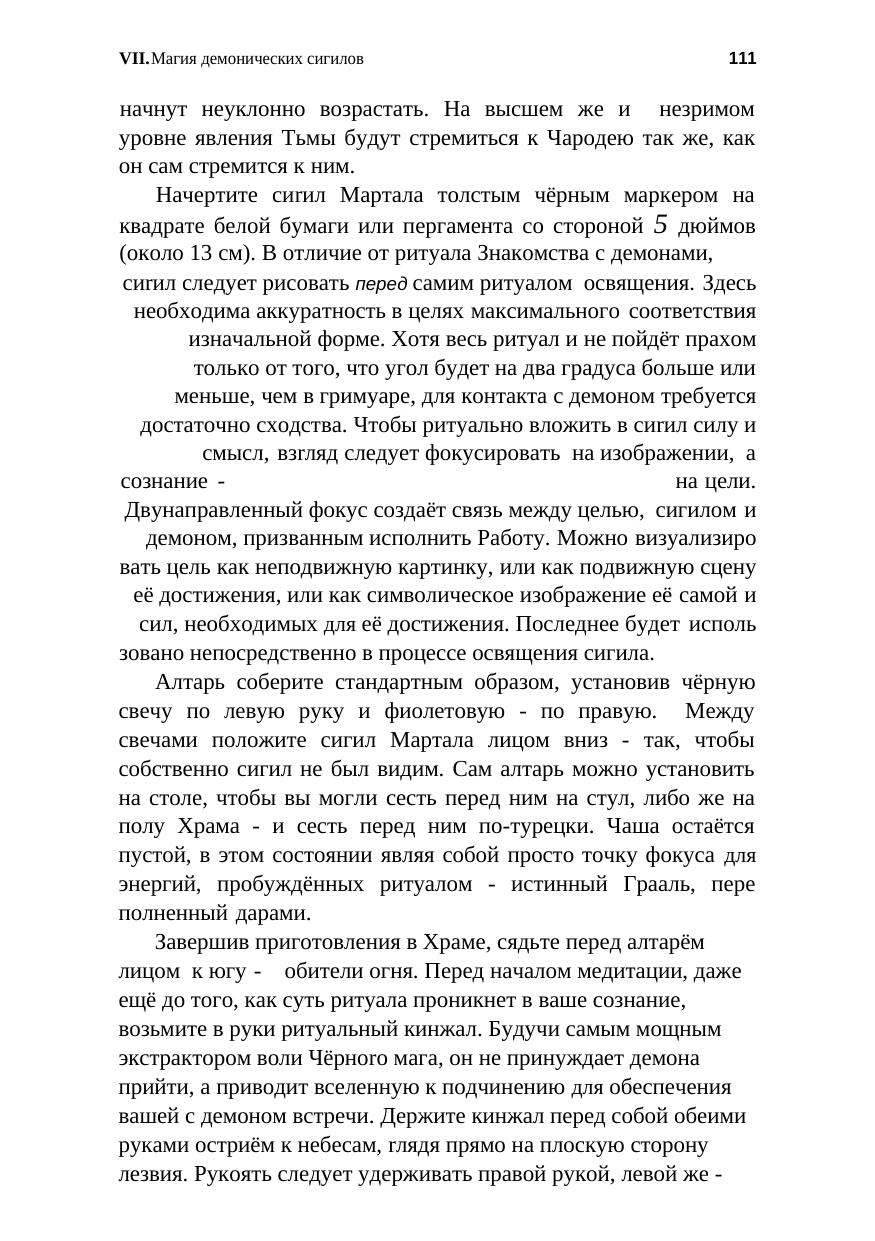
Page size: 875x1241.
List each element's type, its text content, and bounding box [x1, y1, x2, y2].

text Начертите сиrил Мартала толстым чёрным маркером на квадрате белой бумаги или пергамента со стороной 5 дюймов (около 13 см). В отличие от ритуала Знакомства с демонами, [119, 182, 756, 265]
text сиrил следует рисовать перед самим ритуалом освящения. Здесь необходима аккуратность в целях максимального соответствия изначальной форме. Хотя весь ритуал и не пойдёт прахом только от того, что угол будет на два градуса больше или меньше, чем в гримуаре, для контакта с демоном требуется достаточно сходства. Чтобы ритуально вложить в сиrил силу и смысл, взrляд следует фокусировать на изображении, а сознание - на цели. Двунаправленный фокус создаёт связь между целью, сигилом и демоном, призванным исполнить Работу. Можно визуализиро­ вать цель как неподвижную картинку, или как подвижную сцену её достижения, или как символическое изображение её самой и сил, необходимых для её достижения. Последнее будет исполь­ [118, 268, 756, 636]
list Магия демонических сигилов 111 [119, 48, 799, 68]
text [118, 928, 756, 1186]
text Алтарь соберите стандартным образом, установив чёрную свечу по левую руку и фиолетовую - по правую. Между свечами положите сигил Мартала лицом вниз - так, чтобы собственно сигил не был видим. Сам алтарь можно установить на столе, чтобы вы могли сесть перед ним на стул, либо же на полу Храма - и сесть перед ним по-турецки. Чаша остаётся пустой, в этом состоянии являя собой просто точку фокуса для энергий, пробуждённых ритуалом - истинный Грааль, пере­ полненный дарами. [118, 668, 756, 926]
text начнут неуклонно возрастать. На высшем же и незримом уровне явления Тьмы будут стремиться к Чародею так же, как он сам стремится к ним. [119, 96, 756, 179]
text зовано непосредственно в процессе освящения сигила. [119, 639, 799, 666]
